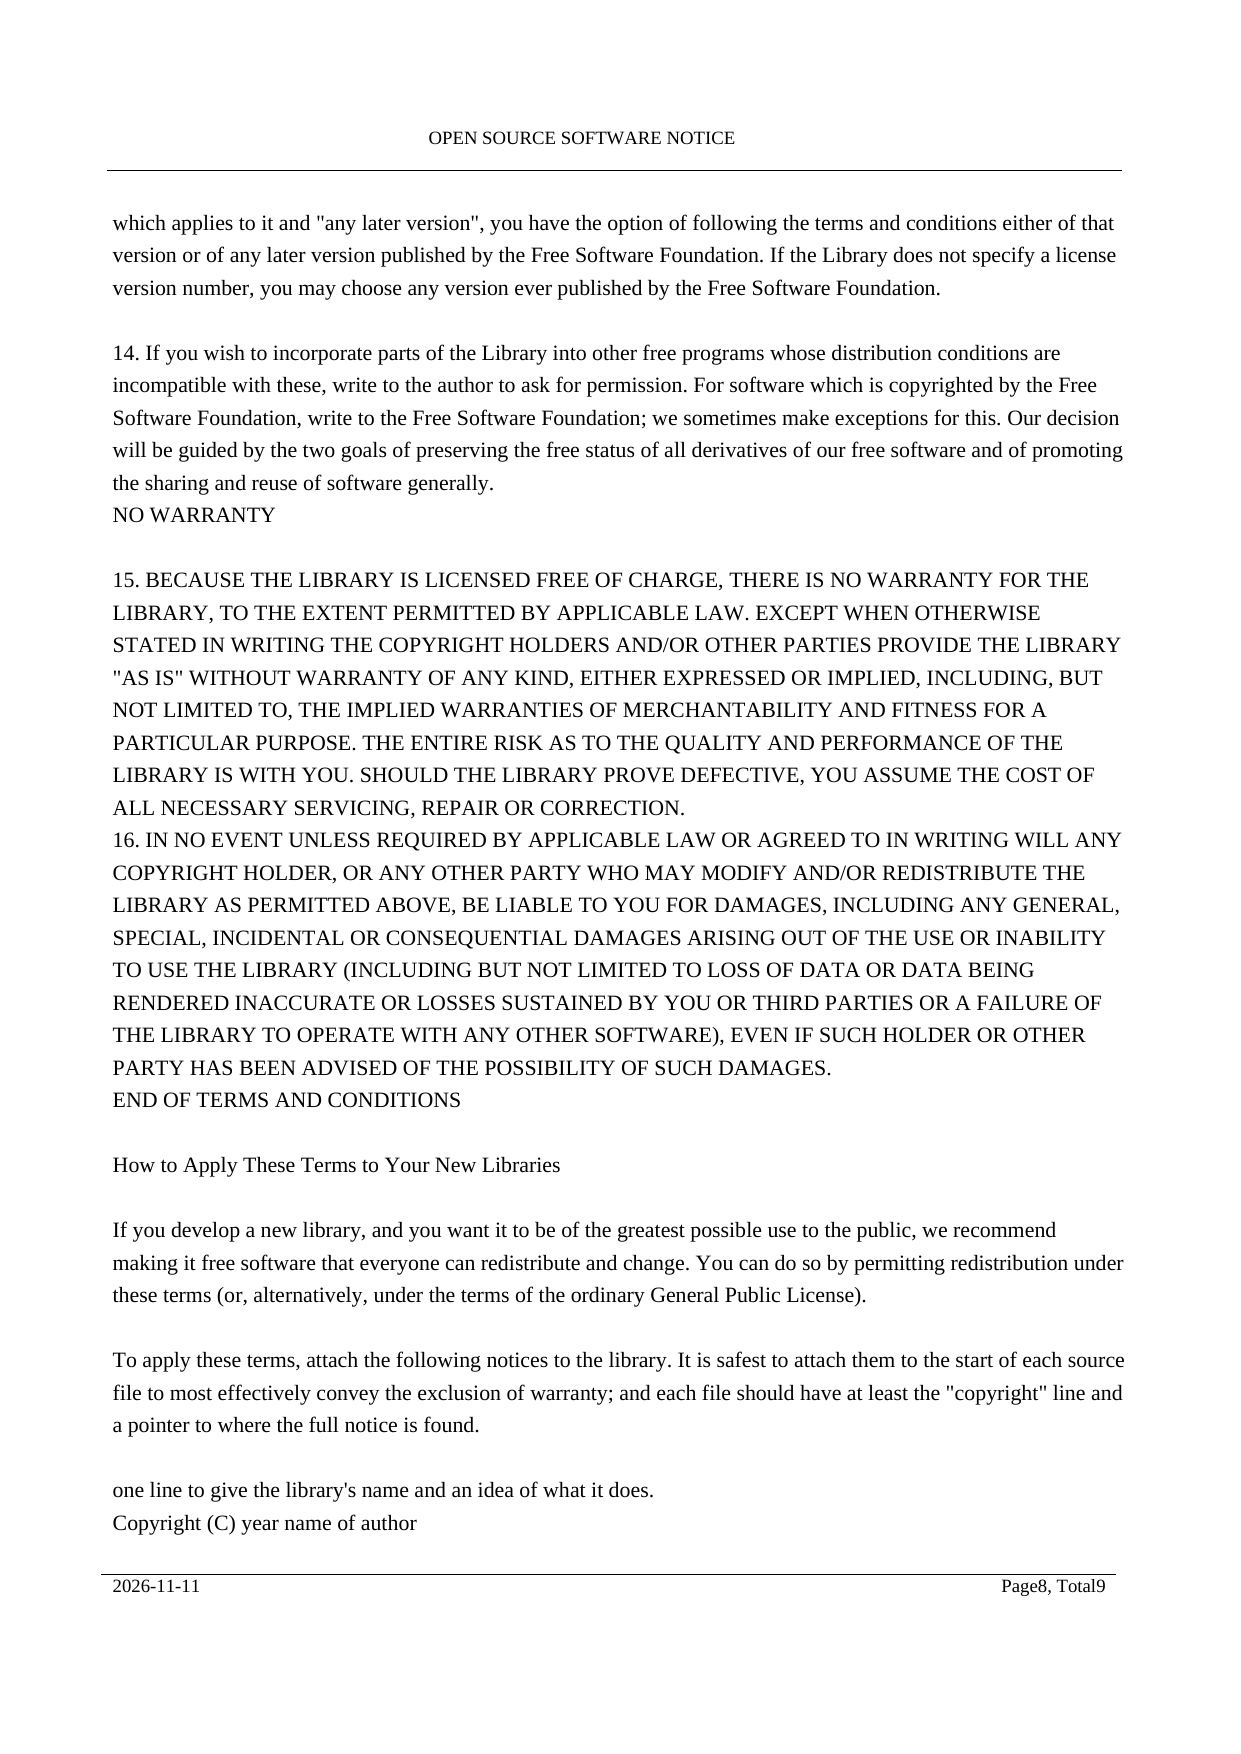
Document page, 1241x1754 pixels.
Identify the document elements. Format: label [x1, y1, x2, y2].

text [112, 206, 1128, 1539]
